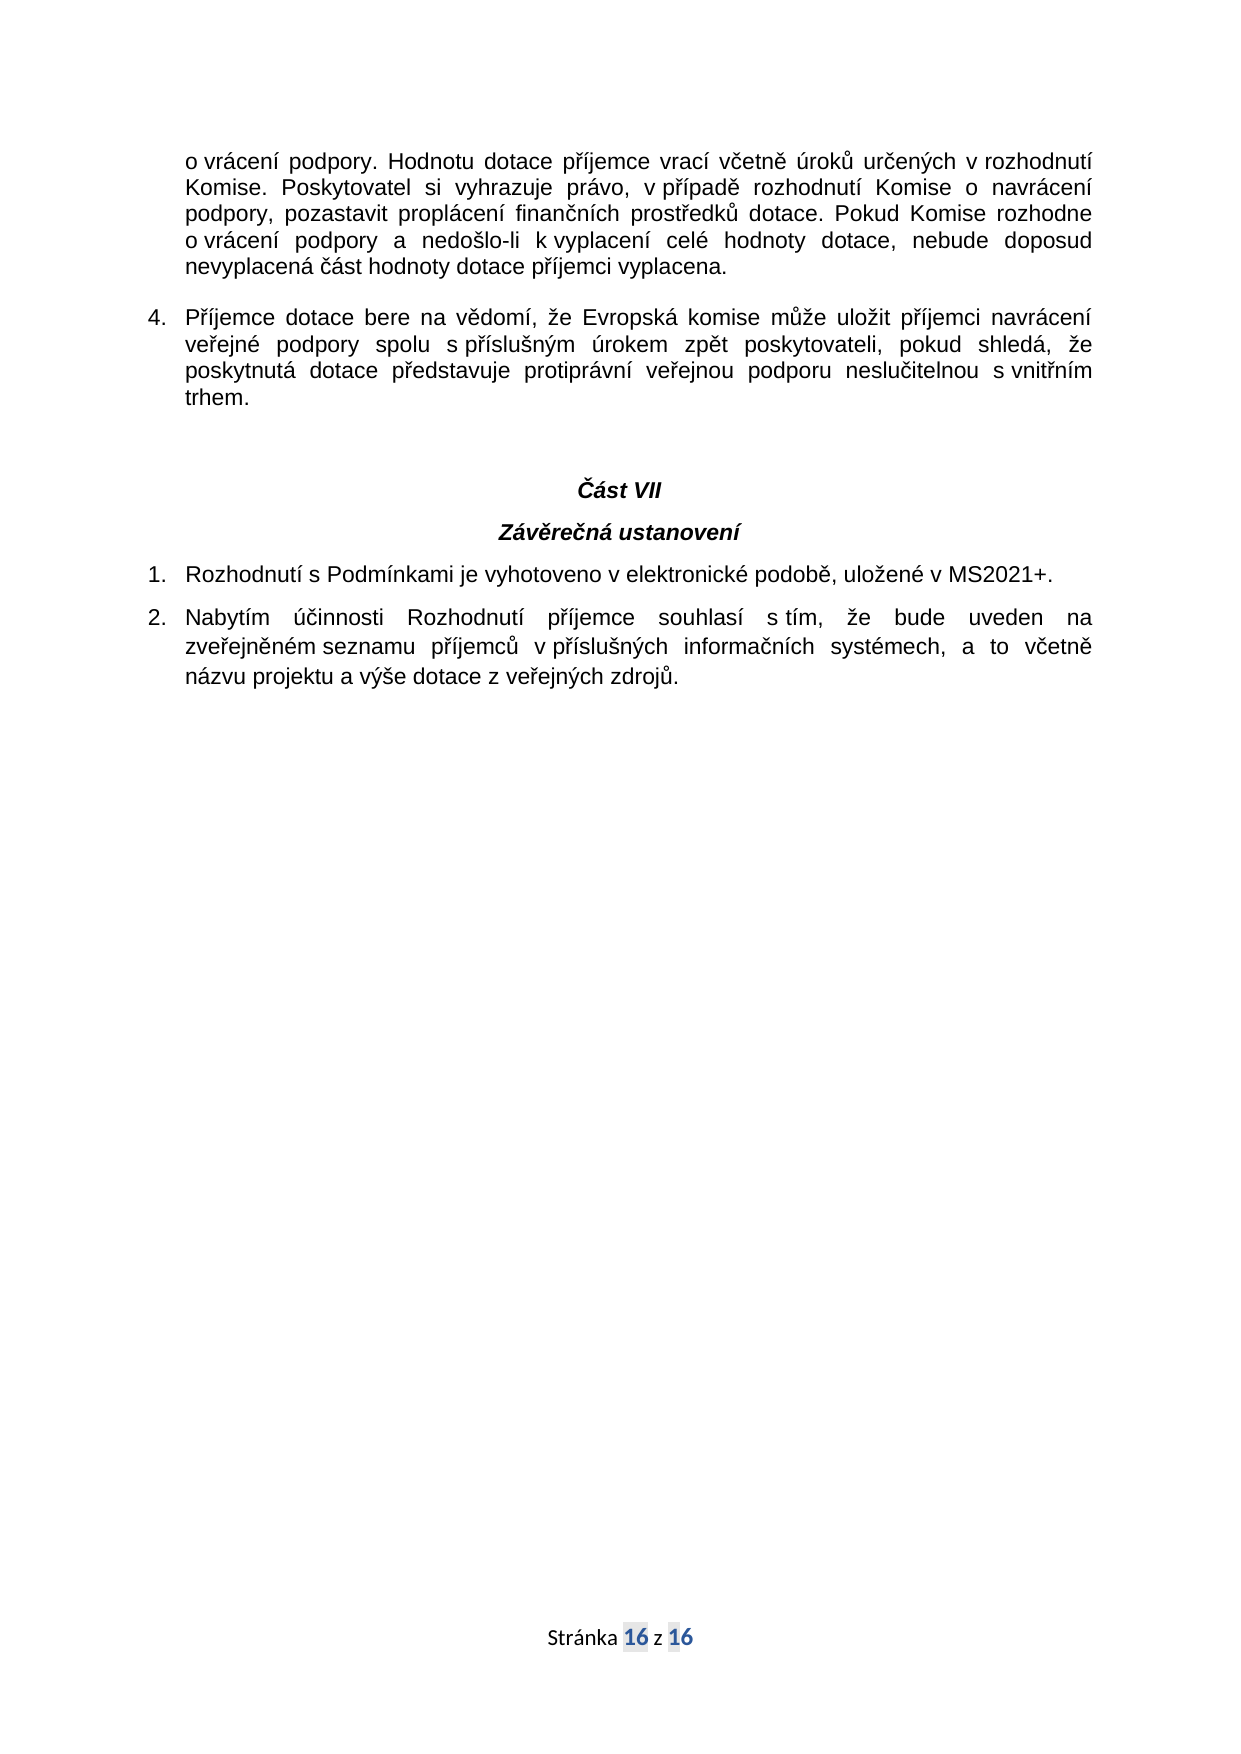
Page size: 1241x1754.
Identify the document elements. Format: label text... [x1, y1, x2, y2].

list Příjemce dotace bere na vědomí, že Evropská komise může uložit příjemci navrácení veřejné podpory spolu s příslušným úrokem zpět poskytovateli, pokud shledá, že poskytnutá dotace představuje protiprávní veřejnou podporu neslučitelnou s vnitřním trhem. [148, 304, 1093, 410]
list Rozhodnutí s Podmínkami je vyhotoveno v elektronické podobě, uložené v MS2021+. [148, 561, 1093, 588]
list Nabytím účinnosti Rozhodnutí příjemce souhlasí s tím, že bude uveden na zveřejněném seznamu příjemců v příslušných informačních systémech, a to včetně názvu projektu a výše dotace z veřejných zdrojů. [148, 603, 1093, 689]
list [148, 148, 1093, 279]
text Část VII [148, 477, 1093, 503]
text Závěrečná ustanovení [148, 519, 1093, 546]
